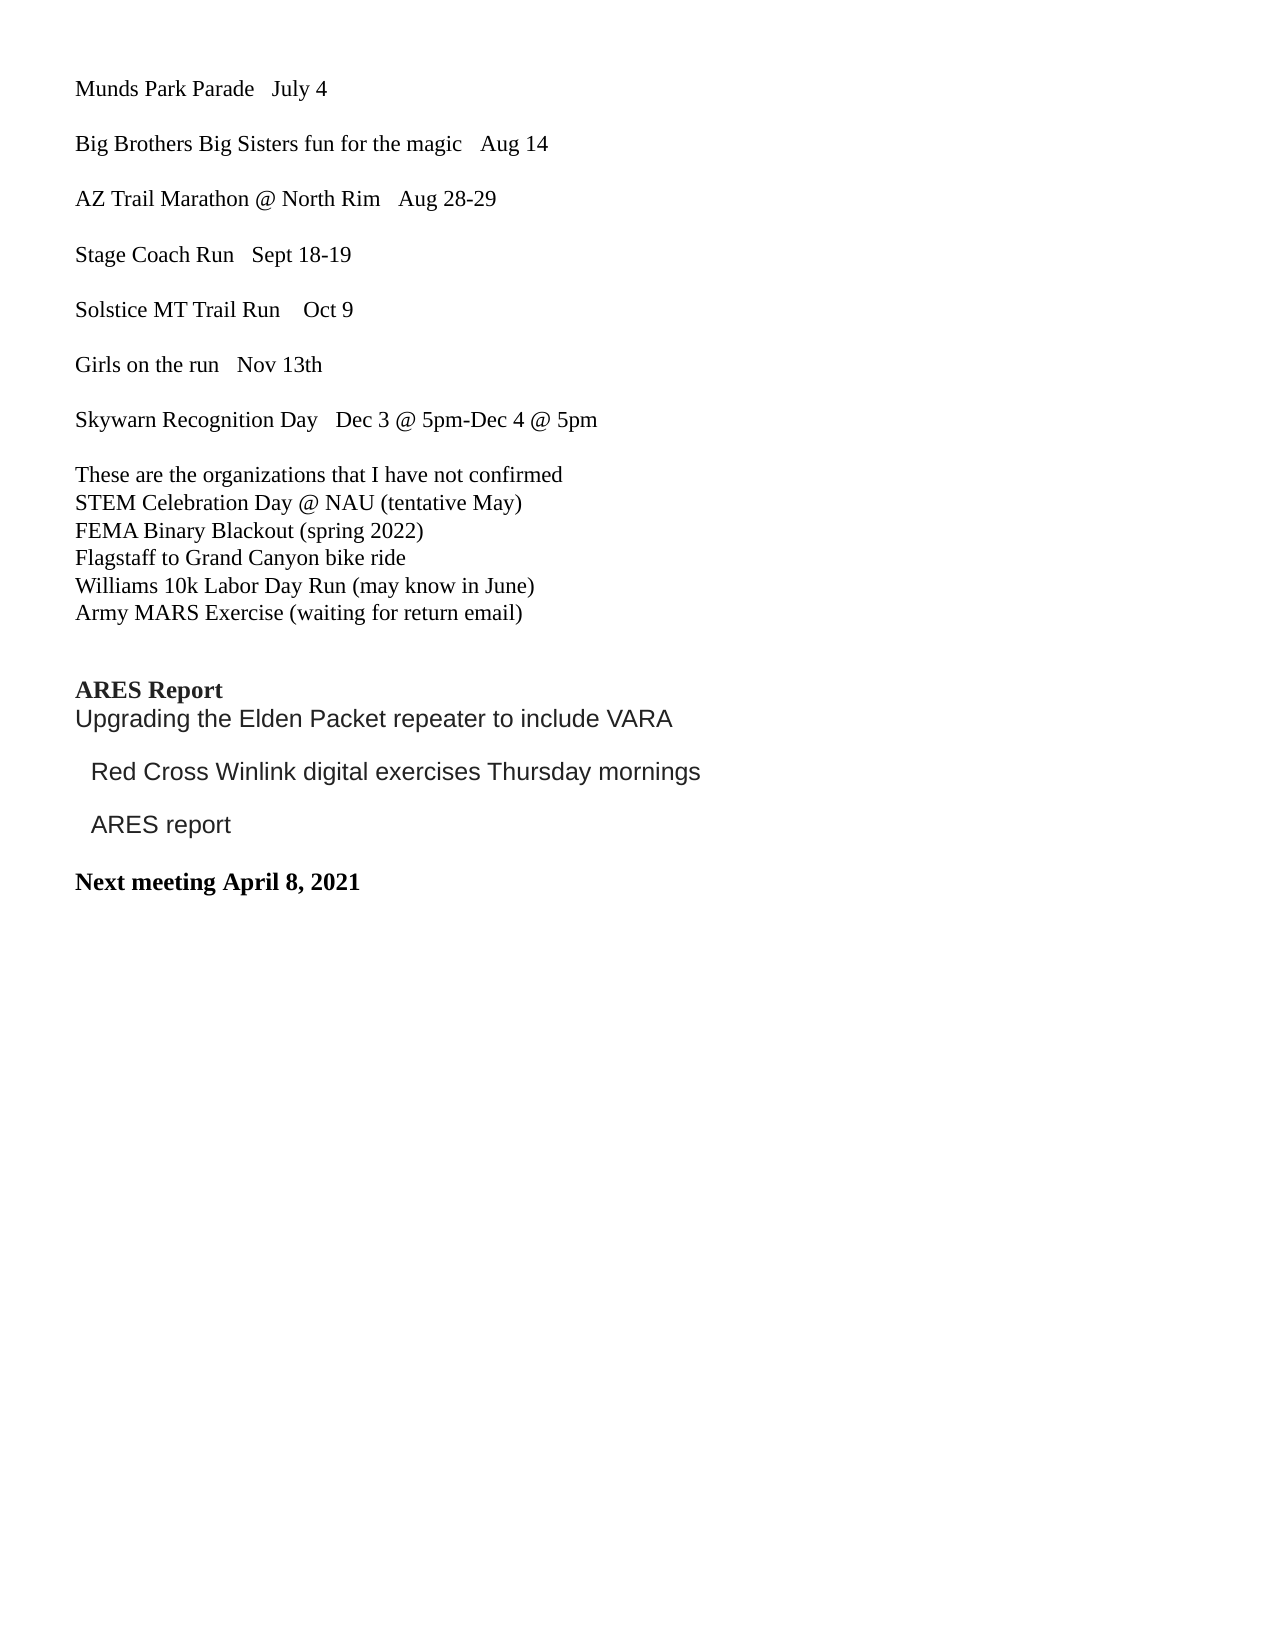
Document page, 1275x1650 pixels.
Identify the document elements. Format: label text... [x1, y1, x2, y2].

text Williams 10k Labor Day Run (may know in June) [75, 572, 1200, 598]
text ARES Report [75, 627, 1200, 704]
text AZ Trail Marathon @ North Rim Aug 28-29 [75, 185, 1200, 212]
text Army MARS Exercise (waiting for return email) [75, 599, 1200, 626]
text Upgrading the Elden Packet repeater to include VARA Red Cross Winlink digital exercises Thursday mornings ARES report [75, 704, 1200, 838]
text Munds Park Parade July 4 [75, 75, 1200, 101]
text Next meeting April 8, 2021 [75, 867, 1200, 896]
text Girls on the run Nov 13th [75, 351, 1200, 377]
text These are the organizations that I have not confirmed [75, 461, 1200, 488]
text Flagstaff to Grand Canyon bike ride [75, 544, 1200, 571]
text Stage Coach Run Sept 18-19 [75, 241, 1200, 267]
text Skywarn Recognition Day Dec 3 @ 5pm-Dec 4 @ 5pm [75, 406, 1200, 433]
text Big Brothers Big Sisters fun for the magic Aug 14 [75, 130, 1200, 157]
text FEMA Binary Blackout (spring 2022) [75, 517, 1200, 543]
text Solstice MT Trail Run Oct 9 [75, 296, 1200, 322]
text STEM Celebration Day @ NAU (tentative May) [75, 489, 1200, 515]
